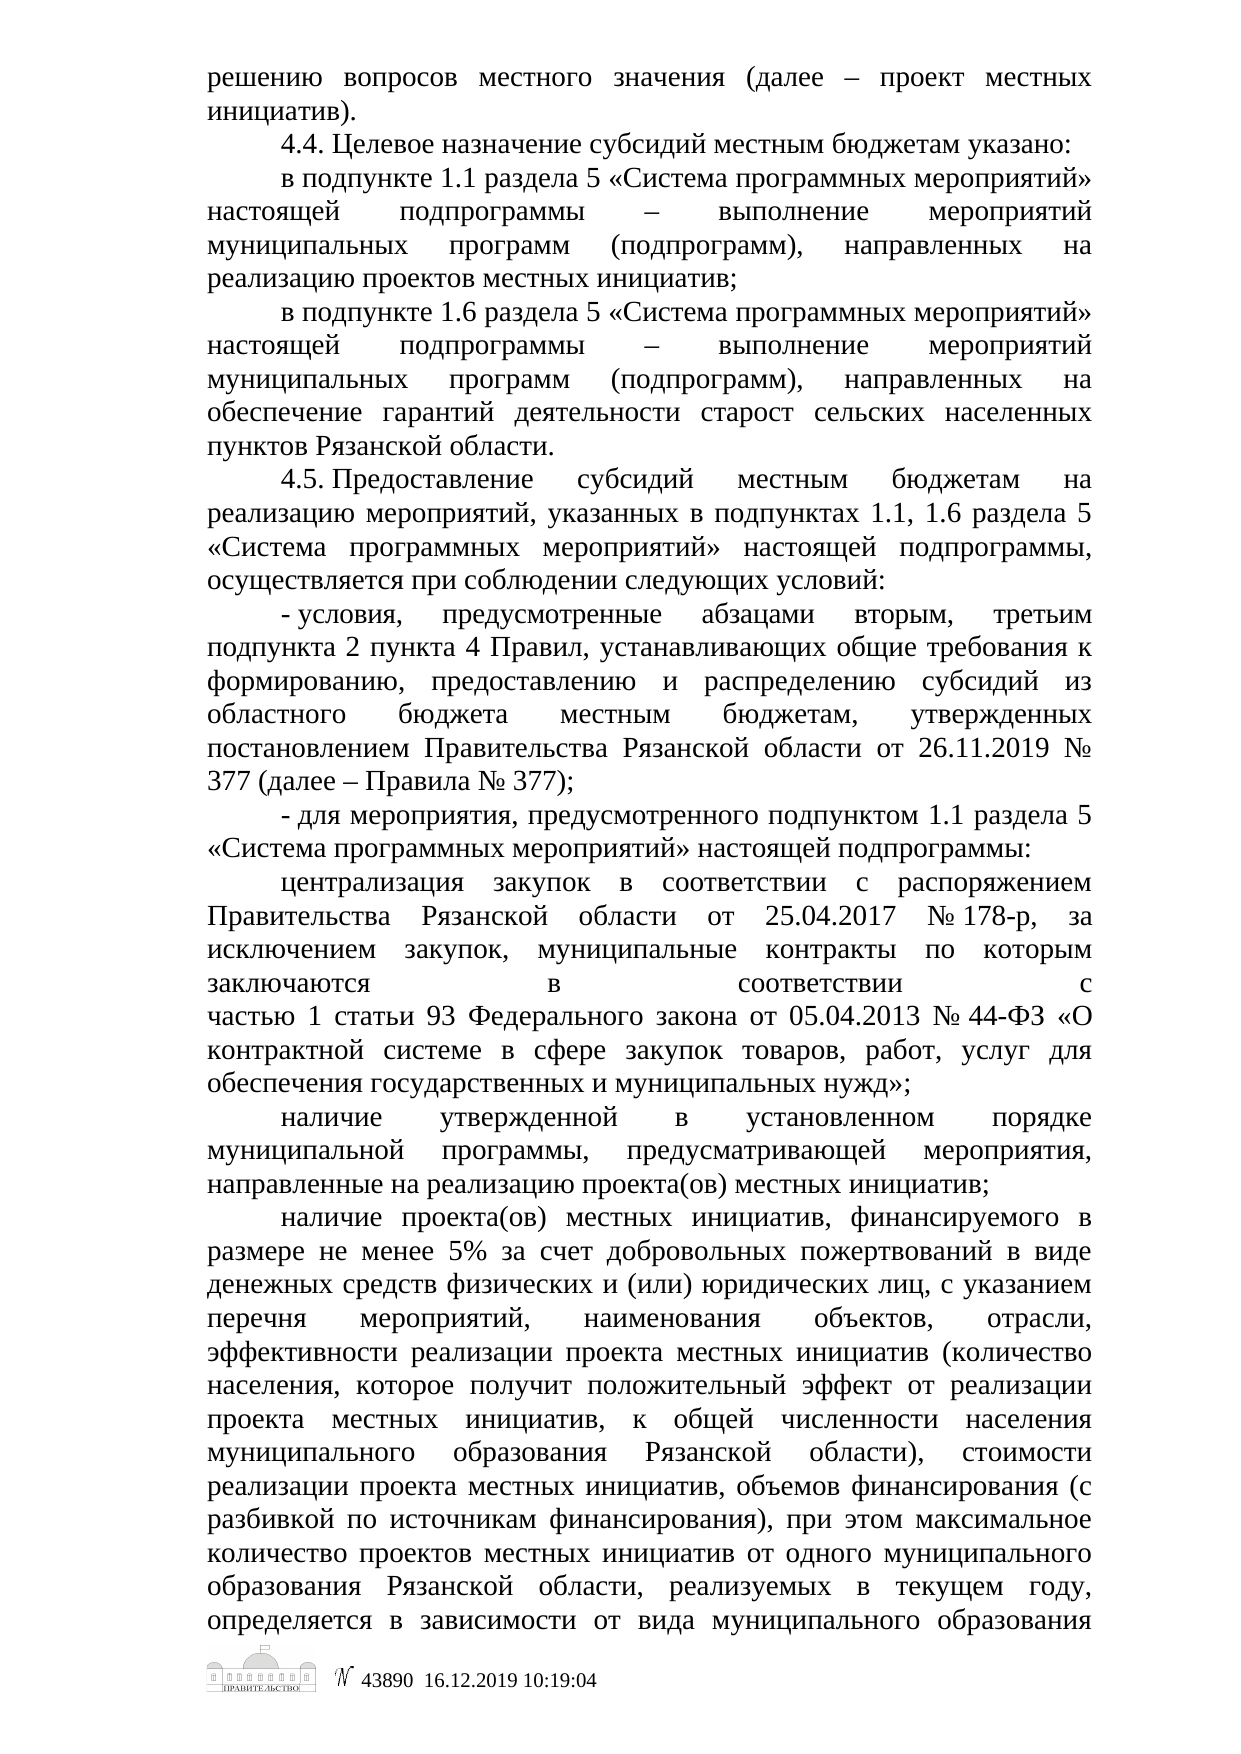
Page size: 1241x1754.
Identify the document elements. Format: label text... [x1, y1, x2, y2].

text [207, 1199, 1093, 1636]
text 4.4. Целевое назначение субсидий местным бюджетам указано: [207, 126, 1093, 160]
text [207, 59, 1093, 126]
text - условия, предусмотренные абзацами вторым, третьим подпункта 2 пункта 4 Правил, устанавливающих общие требования к формированию, предоставлению и распределению субсидий из областного бюджета местным бюджетам, утвержденных постановлением Правительства Рязанской области от 26.11.2019 № 377 (далее – Правила № 377); [207, 596, 1093, 797]
text в подпункте 1.1 раздела 5 «Система программных мероприятий» настоящей подпрограммы – выполнение мероприятий муниципальных программ (подпрограмм), направленных на реализацию проектов местных инициатив; [207, 160, 1093, 294]
text в подпункте 1.6 раздела 5 «Система программных мероприятий» настоящей подпрограммы – выполнение мероприятий муниципальных программ (подпрограмм), направленных на обеспечение гарантий деятельности старост сельских населенных пунктов Рязанской области. [207, 294, 1093, 462]
text централизация закупок в соответствии с распоряжением Правительства Рязанской области от 25.04.2017 № 178-р, за исключением закупок, муниципальные контракты по которым заключаются в соответствии с частью 1 статьи 93 Федерального закона от 05.04.2013 № 44-ФЗ «О контрактной системе в сфере закупок товаров, работ, услуг для обеспечения государственных и муниципальных нужд»; [207, 864, 1093, 1099]
text 4.5. Предоставление субсидий местным бюджетам на реализацию мероприятий, указанных в подпунктах 1.1, 1.6 раздела 5 «Система программных мероприятий» настоящей подпрограммы, осуществляется при соблюдении следующих условий: [207, 462, 1093, 596]
picture [206, 1645, 316, 1692]
text наличие утвержденной в установленном порядке муниципальной программы, предусматривающей мероприятия, направленные на реализацию проекта(ов) местных инициатив; [207, 1099, 1093, 1199]
picture [330, 1663, 358, 1688]
text - для мероприятия, предусмотренного подпунктом 1.1 раздела 5 «Система программных мероприятий» настоящей подпрограммы: [207, 797, 1093, 864]
